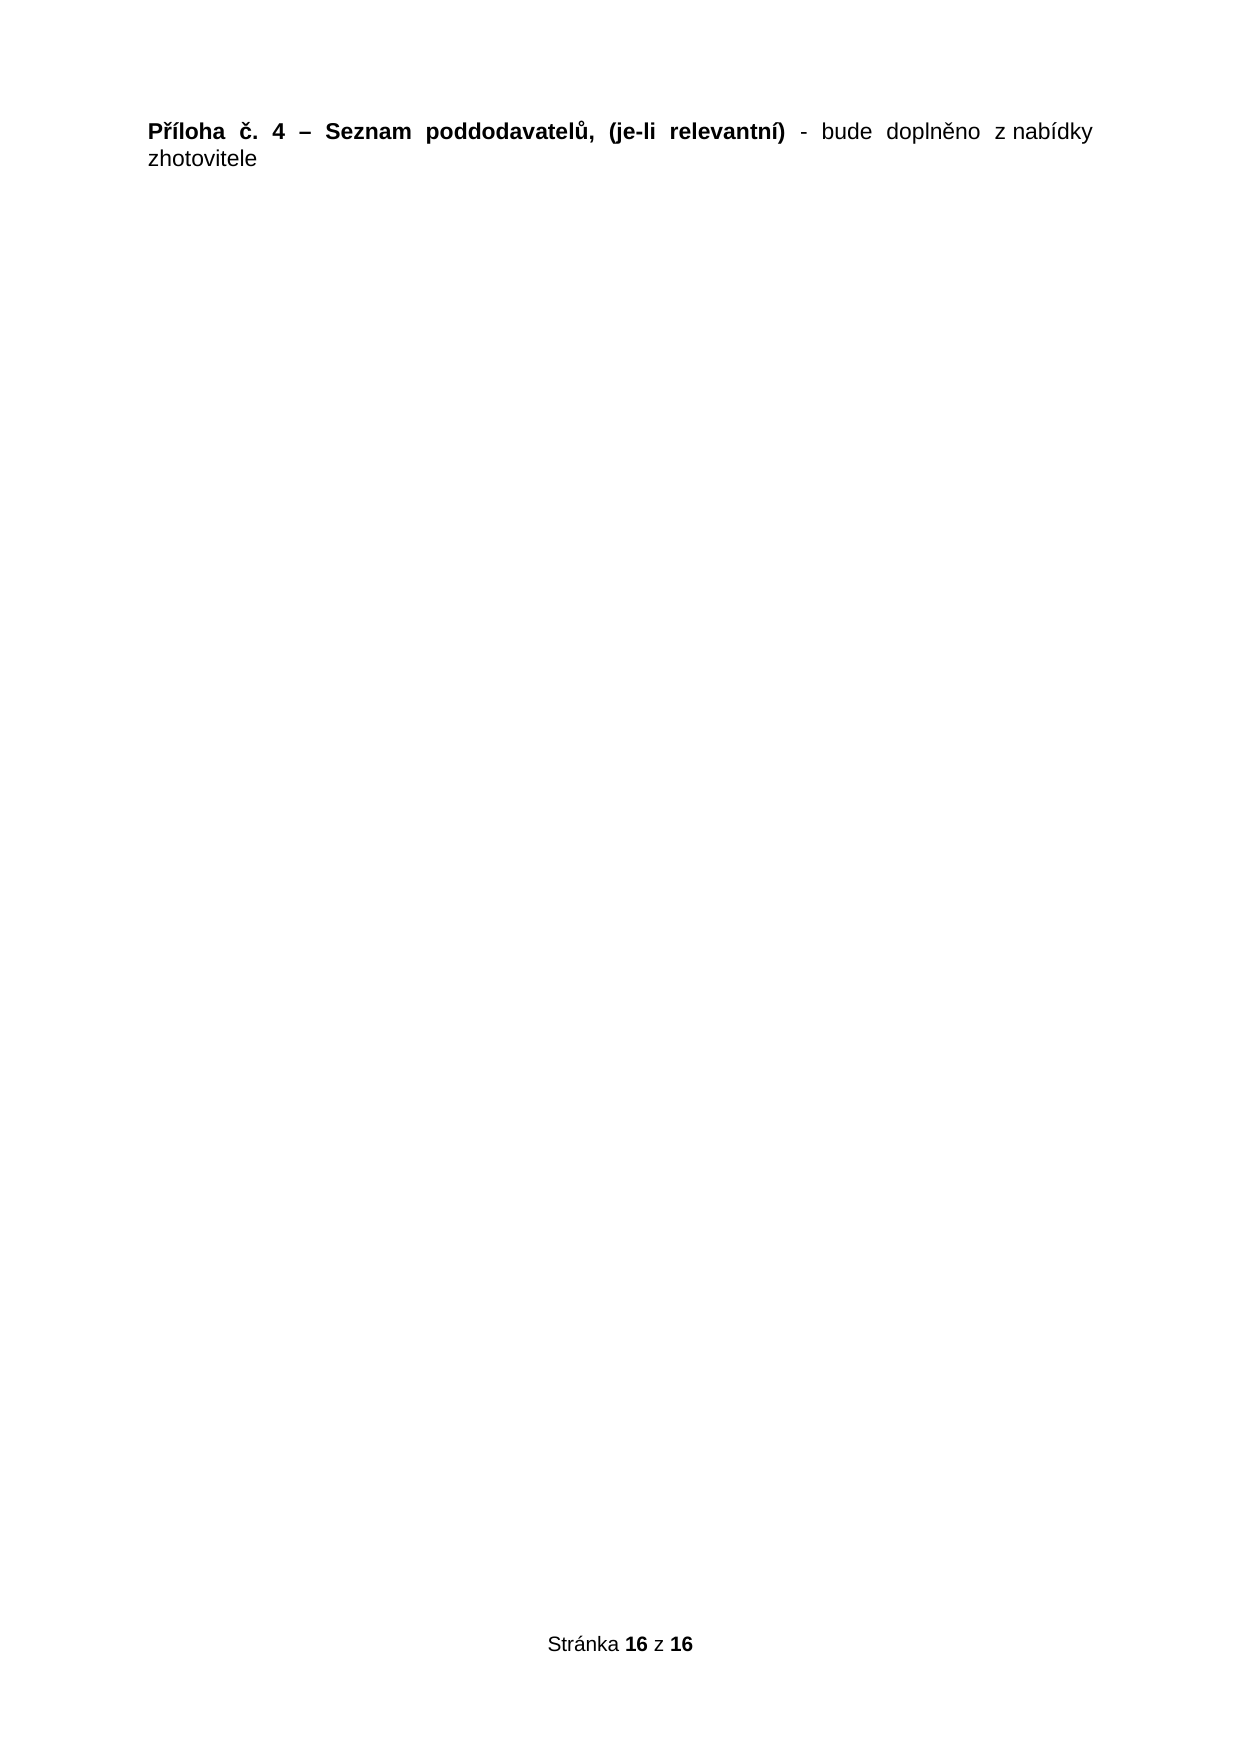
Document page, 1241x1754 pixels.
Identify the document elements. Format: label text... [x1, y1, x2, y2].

text Příloha č. 4 – Seznam poddodavatelů, (je-li relevantní) - bude doplněno z nabídky zhotovitele [148, 118, 1093, 171]
